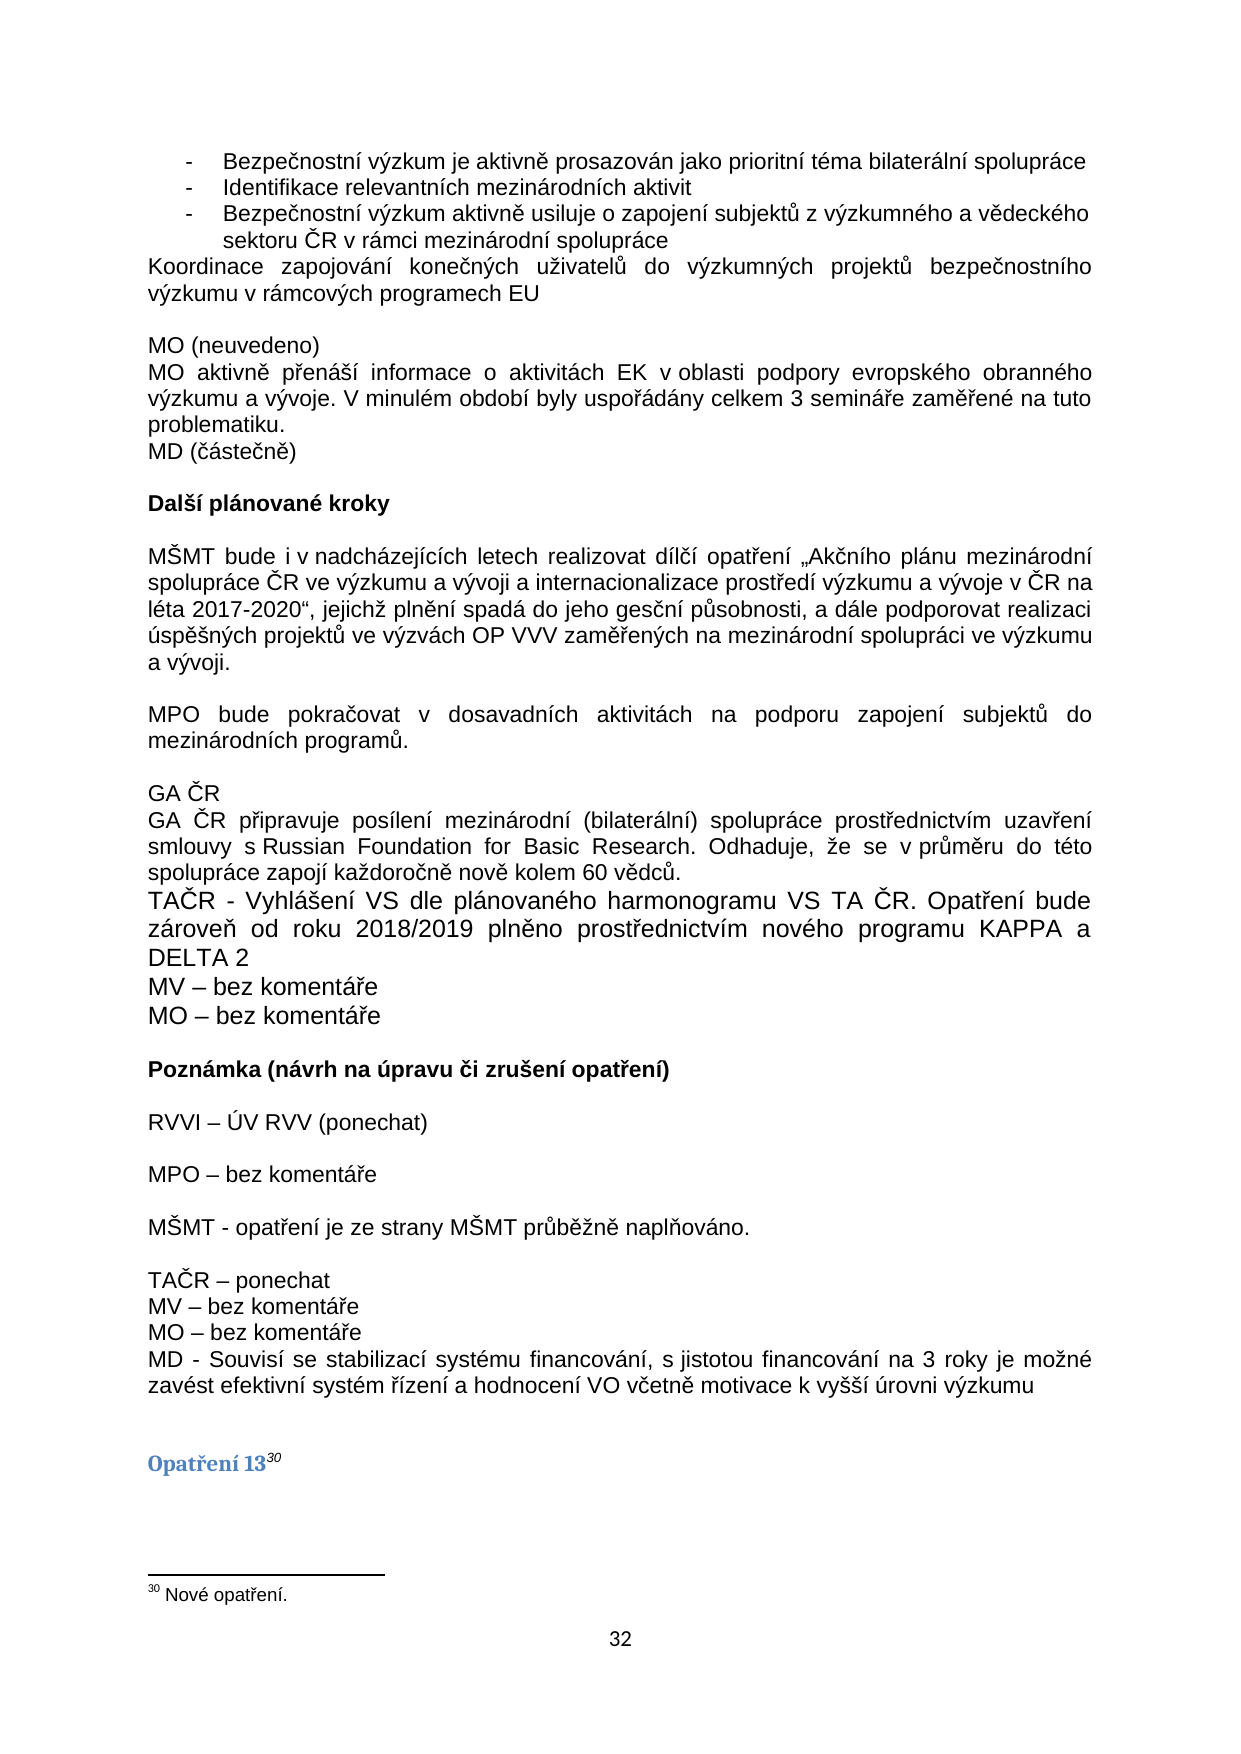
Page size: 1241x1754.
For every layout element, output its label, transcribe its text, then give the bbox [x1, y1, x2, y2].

text Opatření 13 [148, 1450, 1092, 1477]
text MŠMT bude i v nadcházejících letech realizovat dílčí opatření „Akčního plánu mezinárodní spolupráce ČR ve výzkumu a vývoji a internacionalizace prostředí výzkumu a vývoje v ČR na léta 2017-2020“, jejichž plnění spadá do jeho gesční působnosti, a dále podporovat realizaci úspěšných projektů ve výzvách OP VVV zaměřených na mezinárodní spolupráci ve výzkumu a vývoji. [148, 543, 1092, 675]
text MO (neuvedeno) [148, 332, 1092, 358]
text MŠMT - opatření je ze strany MŠMT průběžně naplňováno. [148, 1214, 1092, 1240]
text MD (částečně) [148, 438, 1092, 464]
text TAČR - Vyhlášení VS dle plánovaného harmonogramu VS TA ČR. Opatření bude zároveň od roku 2018/2019 plněno prostřednictvím nového programu KAPPA a DELTA 2 [148, 886, 1092, 972]
list Bezpečnostní výzkum aktivně usiluje o zapojení subjektů z výzkumného a vědeckého sektoru ČR v rámci mezinárodní spolupráce [185, 200, 1092, 253]
text GA ČR [148, 780, 1092, 807]
text MPO – bez komentáře [148, 1161, 1092, 1187]
list Identifikace relevantních mezinárodních aktivit [185, 174, 1092, 200]
text Koordinace zapojování konečných uživatelů do výzkumných projektů bezpečnostního výzkumu v rámcových programech EU [148, 253, 1092, 306]
text MO aktivně přenáší informace o aktivitách EK v oblasti podpory evropského obranného výzkumu a vývoje. V minulém období byly uspořádány celkem 3 semináře zaměřené na tuto problematiku. [148, 358, 1092, 438]
list Bezpečnostní výzkum je aktivně prosazován jako prioritní téma bilaterální spolupráce [185, 148, 1092, 174]
text TAČR – ponechat [148, 1267, 1092, 1293]
text MO – bez komentáře [148, 1319, 1092, 1346]
text RVVI – ÚV RVV (ponechat) [148, 1108, 1092, 1135]
text MV – bez komentáře [148, 972, 1092, 1001]
text Poznámka (návrh na úpravu či zrušení opatření) [148, 1056, 1092, 1082]
text MV – bez komentáře [148, 1293, 1092, 1319]
text Další plánované kroky [148, 490, 1092, 517]
text MD - Souvisí se stabilizací systému financování, s jistotou financování na 3 roky je možné zavést efektivní systém řízení a hodnocení VO včetně motivace k vyšší úrovni výzkumu [148, 1346, 1092, 1398]
text MPO bude pokračovat v dosavadních aktivitách na podporu zapojení subjektů do mezinárodních programů. [148, 701, 1092, 754]
text GA ČR připravuje posílení mezinárodní (bilaterální) spolupráce prostřednictvím uzavření smlouvy s Russian Foundation for Basic Research. Odhaduje, že se v průměru do této spolupráce zapojí každoročně nově kolem 60 vědců. [148, 807, 1092, 886]
text MO – bez komentáře [148, 1001, 1092, 1029]
